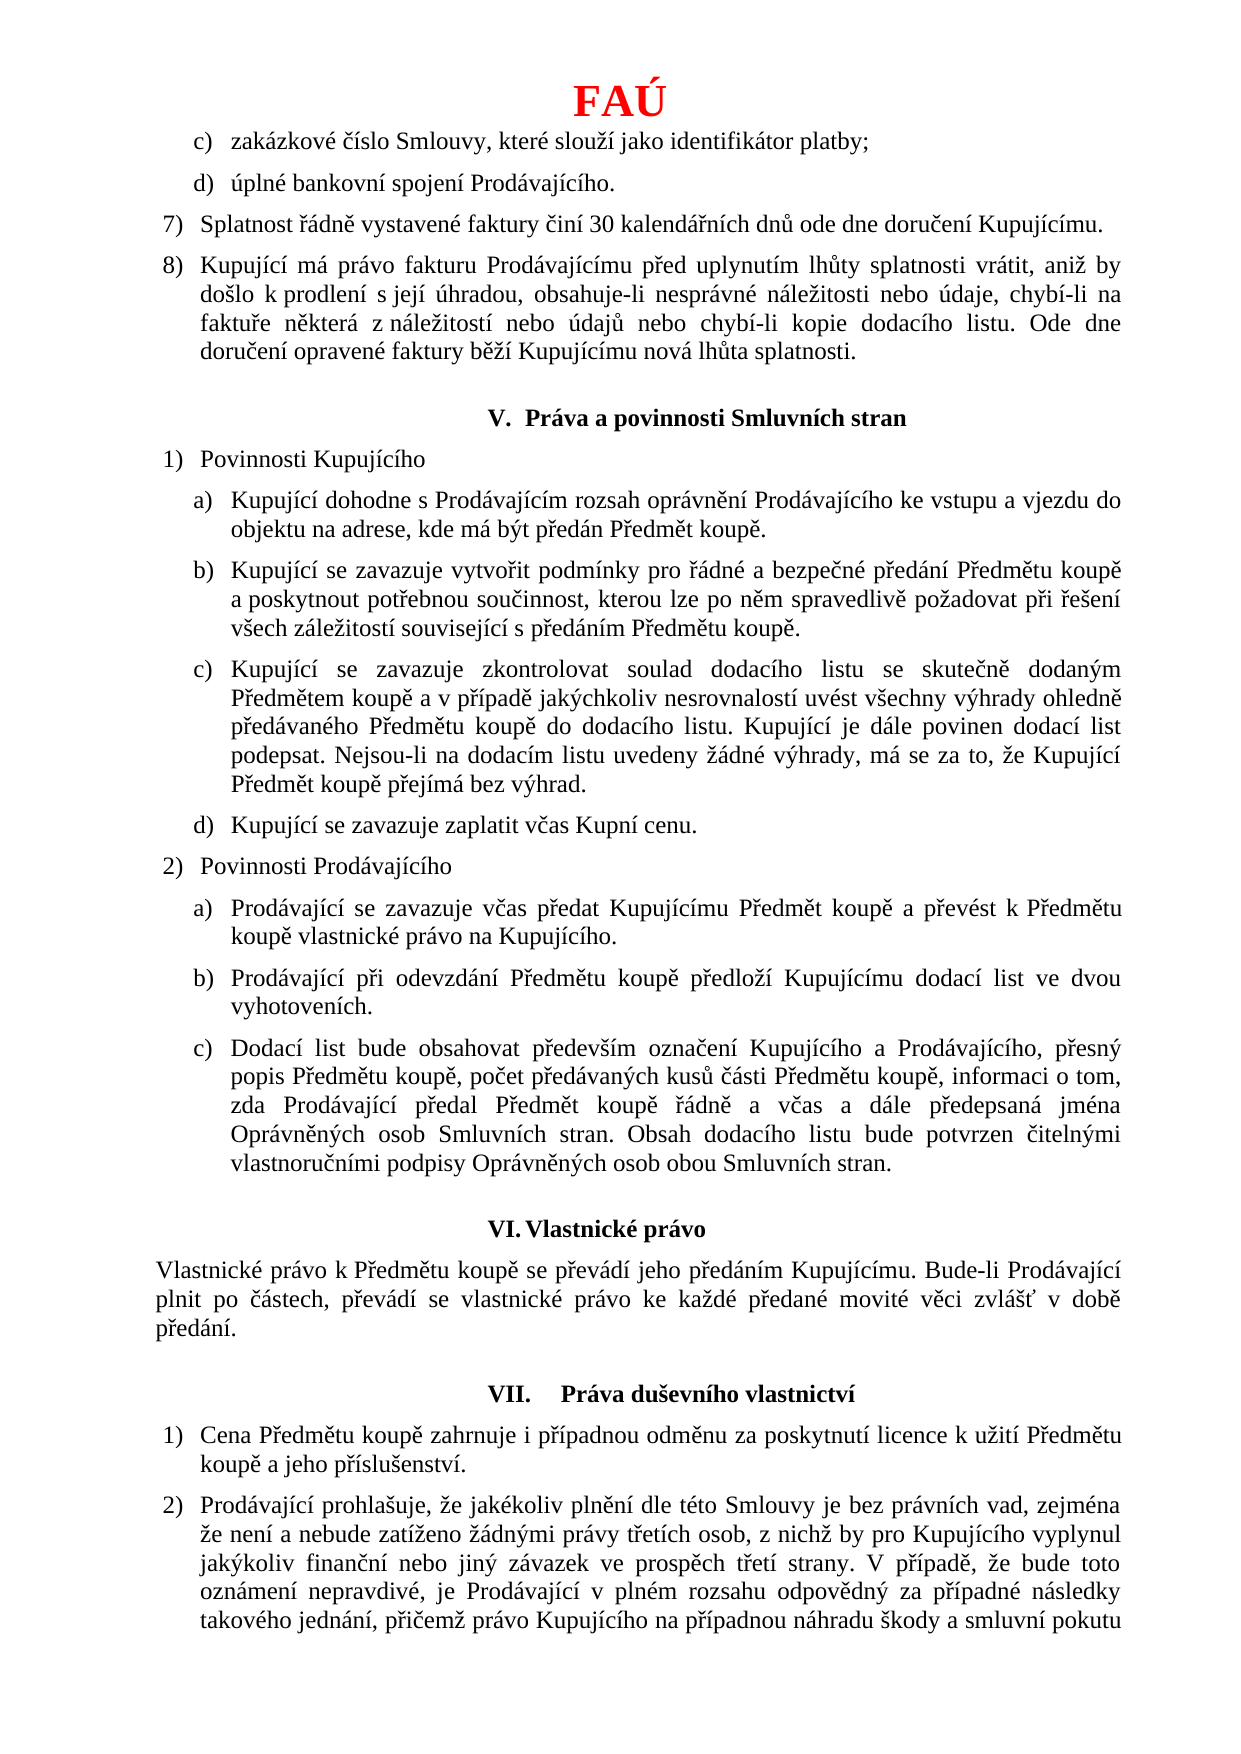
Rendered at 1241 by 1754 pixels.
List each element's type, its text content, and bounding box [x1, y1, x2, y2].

subtitle Práva duševního vlastnictví [487, 1379, 1122, 1408]
subtitle Vlastnické právo [487, 1214, 1122, 1243]
subtitle Kupující má právo fakturu Prodávajícímu před uplynutím lhůty splatnosti vrátit, aniž by došlo k prodlení s její úhradou, obsahuje-li nesprávné náležitosti nebo údaje, chybí-li na faktuře některá z náležitostí nebo údajů nebo chybí-li kopie dodacího listu. Ode dne doručení opravené faktury běží Kupujícímu nová lhůta splatnosti. [162, 250, 1122, 365]
subtitle Kupující dohodne s Prodávajícím rozsah oprávnění Prodávajícího ke vstupu a vjezdu do objektu na adrese, kde má být předán Předmět koupě. [193, 485, 1122, 543]
subtitle Kupující se zavazuje zaplatit včas Kupní cenu. [193, 810, 1122, 839]
subtitle Splatnost řádně vystavené faktury činí 30 kalendářních dnů ode dne doručení Kupujícímu. [162, 209, 1122, 238]
subtitle Povinnosti Prodávajícího [162, 851, 1122, 880]
subtitle Dodací list bude obsahovat především označení Kupujícího a Prodávajícího, přesný popis Předmětu koupě, počet předávaných kusů části Předmětu koupě, informaci o tom, zda Prodávající předal Předmět koupě řádně a včas a dále předepsaná jména Oprávněných osob Smluvních stran. Obsah dodacího listu bude potvrzen čitelnými vlastnoručními podpisy Oprávněných osob obou Smluvních stran. [193, 1033, 1122, 1176]
subtitle zakázkové číslo Smlouvy, které slouží jako identifikátor platby; [193, 126, 1122, 155]
subtitle Kupující se zavazuje zkontrolovat soulad dodacího listu se skutečně dodaným Předmětem koupě a v případě jakýchkoliv nesrovnalostí uvést všechny výhrady ohledně předávaného Předmětu koupě do dodacího listu. Kupující je dále povinen dodací list podepsat. Nejsou-li na dodacím listu uvedeny žádné výhrady, má se za to, že Kupující Předmět koupě přejímá bez výhrad. [193, 654, 1122, 798]
subtitle Kupující se zavazuje vytvořit podmínky pro řádné a bezpečné předání Předmětu koupě a poskytnout potřebnou součinnost, kterou lze po něm spravedlivě požadovat při řešení všech záležitostí související s předáním Předmětu koupě. [193, 555, 1122, 641]
subtitle Povinnosti Kupujícího [162, 444, 1122, 473]
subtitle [162, 1490, 1122, 1634]
subtitle Cena Předmětu koupě zahrnuje i případnou odměnu za poskytnutí licence k užití Předmětu koupě a jeho příslušenství. [162, 1420, 1122, 1478]
subtitle úplné bankovní spojení Prodávajícího. [193, 168, 1122, 196]
text Vlastnické právo k Předmětu koupě se převádí jeho předáním Kupujícímu. Bude-li Prodávající plnit po částech, převádí se vlastnické právo ke každé předané movité věci zvlášť v době předání. [155, 1255, 1122, 1341]
subtitle Prodávající se zavazuje včas předat Kupujícímu Předmět koupě a převést k Předmětu koupě vlastnické právo na Kupujícího. [193, 893, 1122, 950]
subtitle Práva a povinnosti Smluvních stran [487, 403, 1122, 431]
subtitle Prodávající při odevzdání Předmětu koupě předloží Kupujícímu dodací list ve dvou vyhotoveních. [193, 963, 1122, 1020]
